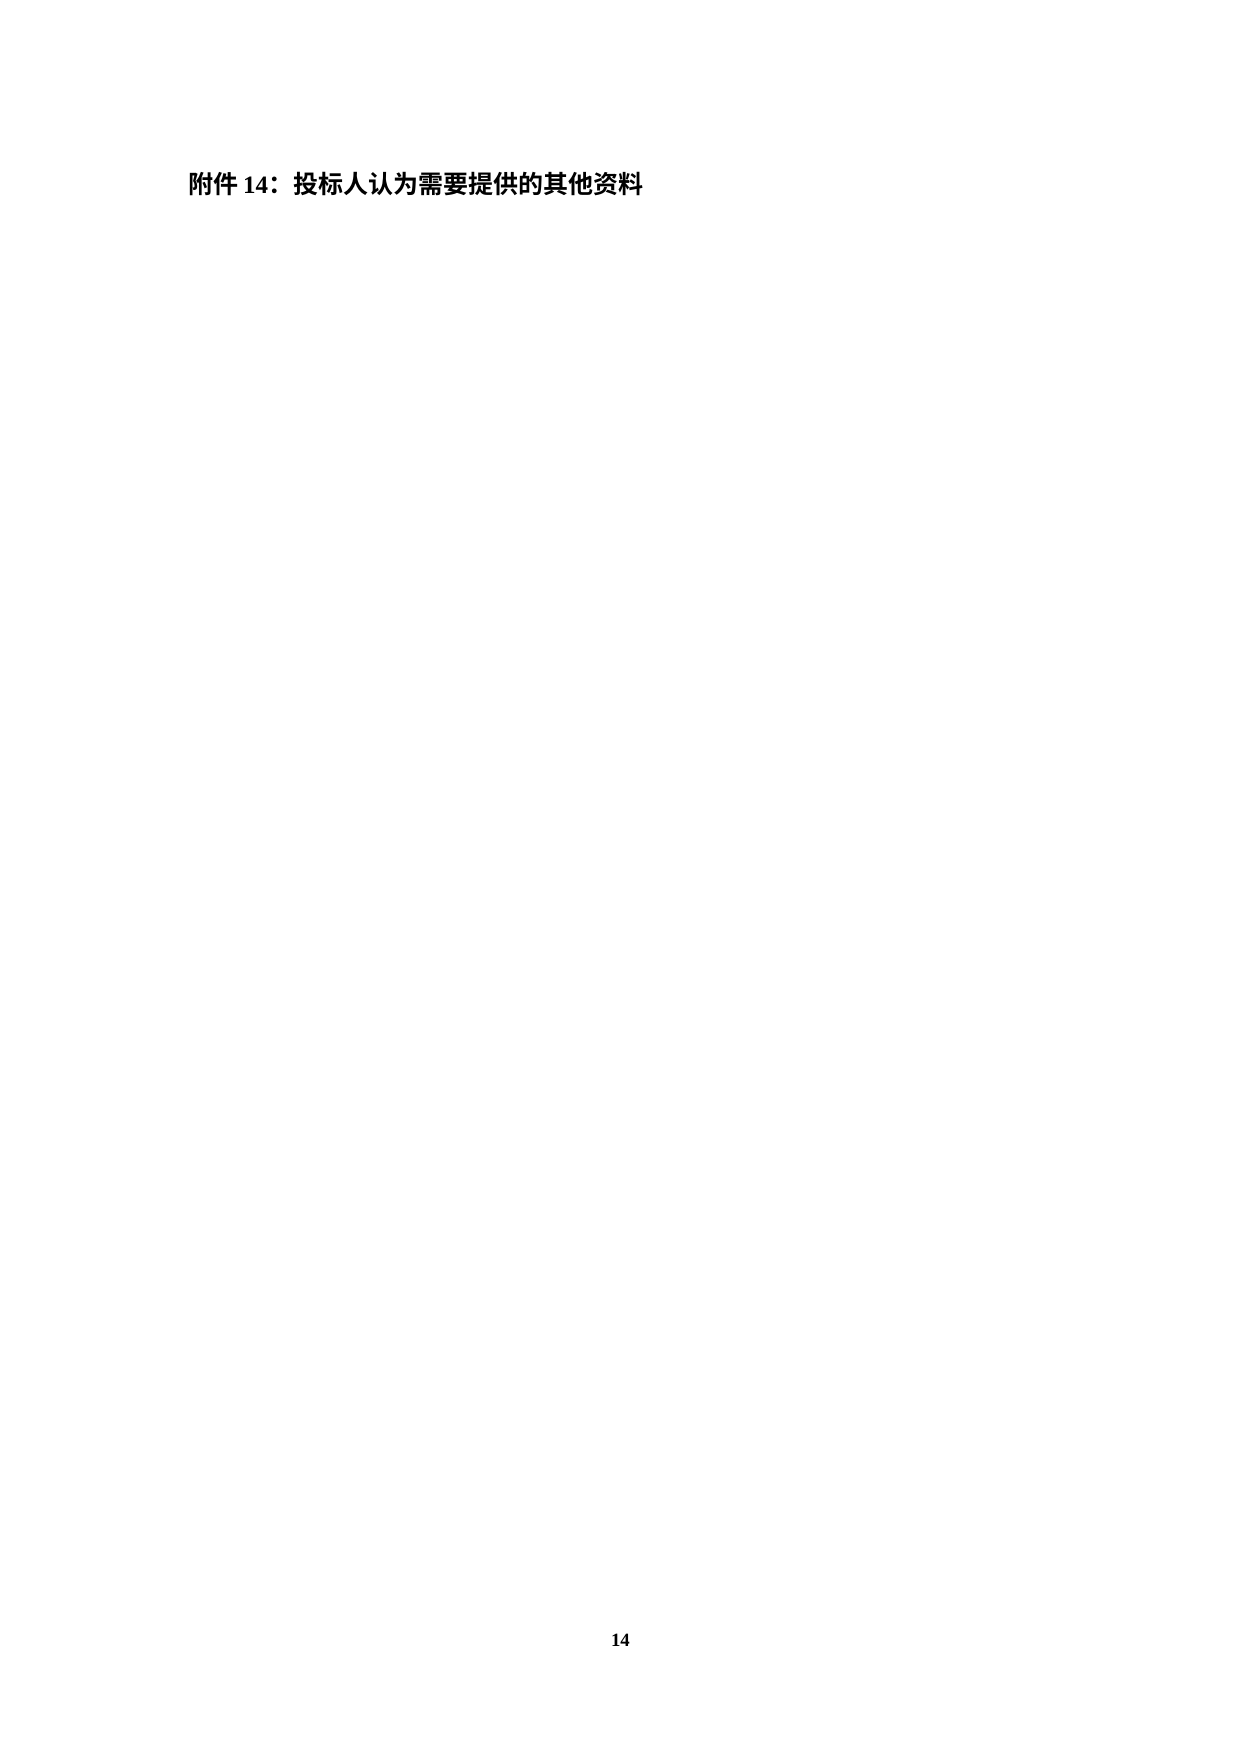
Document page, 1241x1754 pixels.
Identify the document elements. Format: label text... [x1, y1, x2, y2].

text 附件14：投标人认为需要提供的其他资料 [188, 164, 1052, 201]
